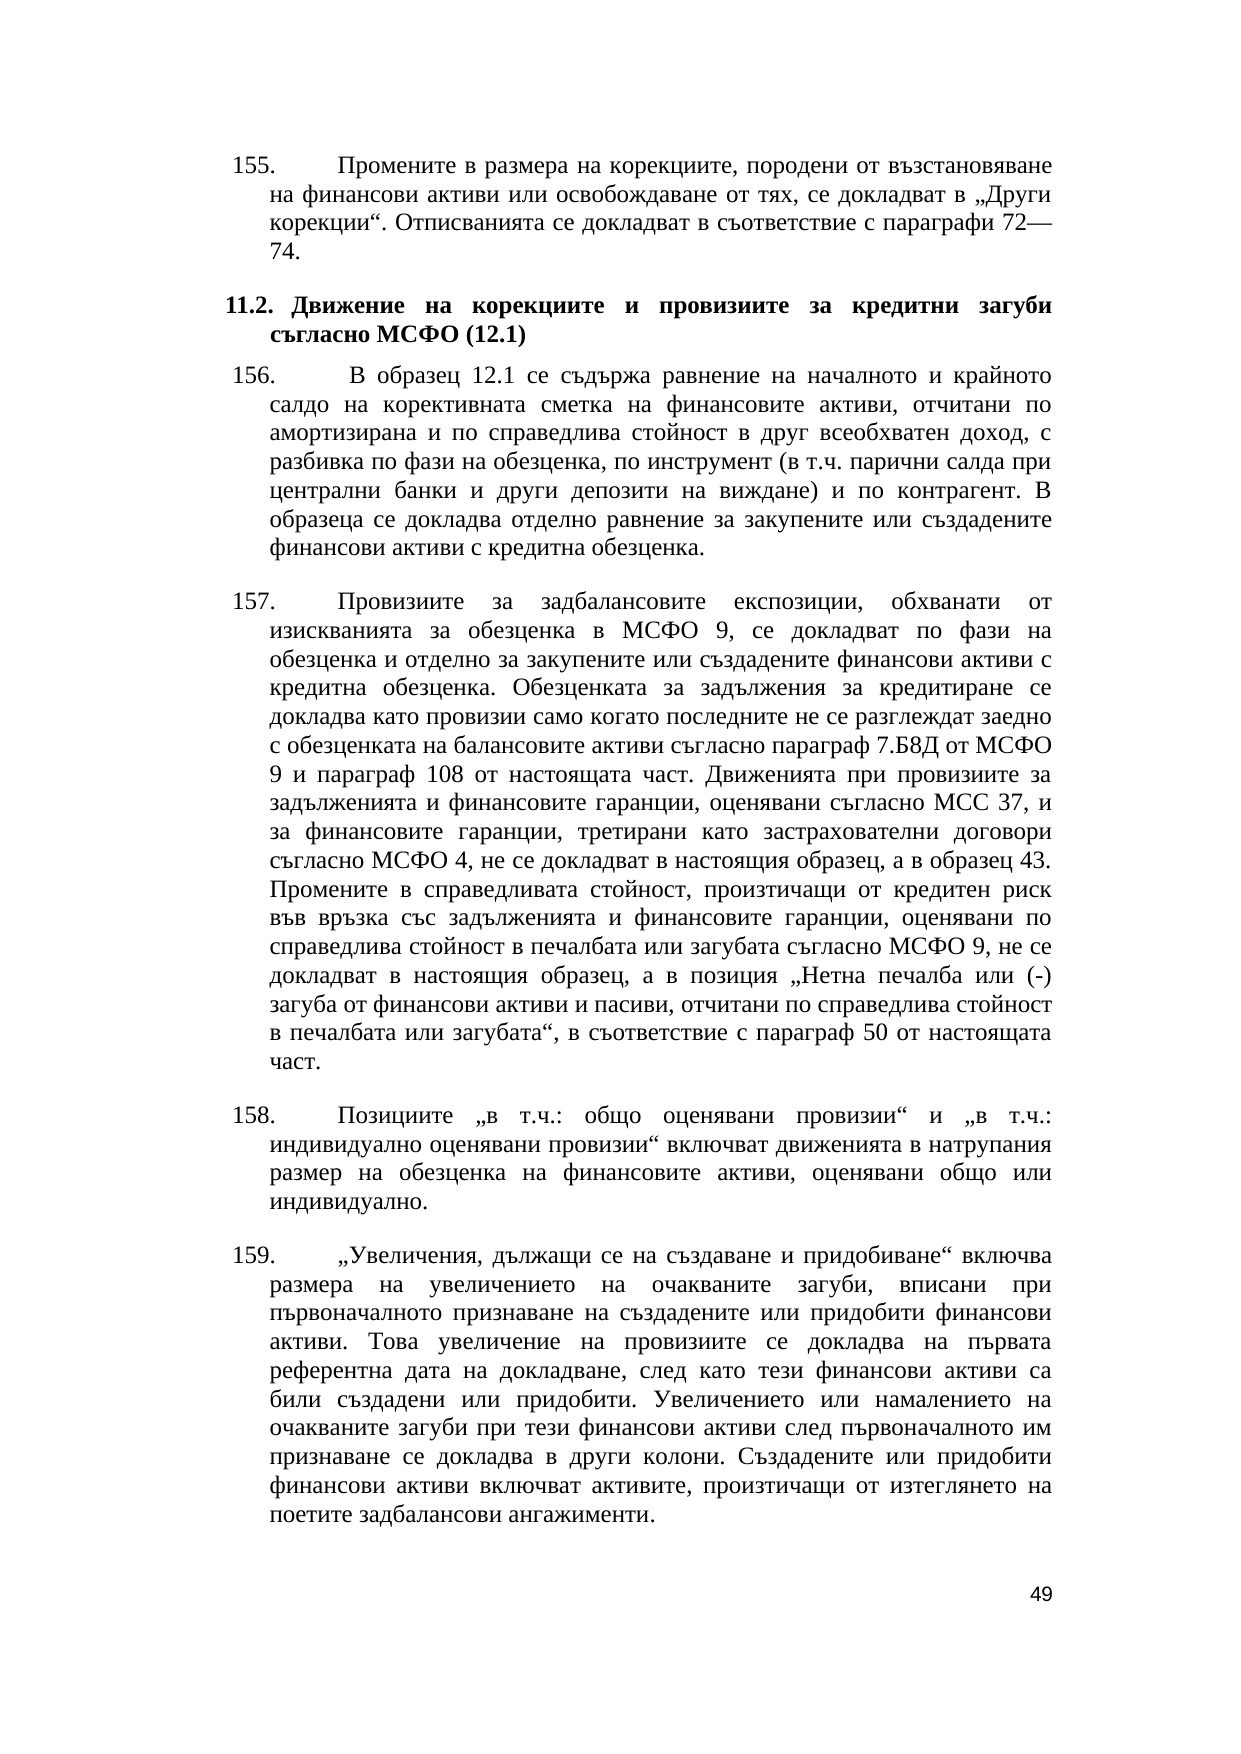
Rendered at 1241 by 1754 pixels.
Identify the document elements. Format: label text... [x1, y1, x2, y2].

text Промените в размера на корекциите, породени от възстановяване на финансови активи или освобождаване от тях, се докладват в „Други корекции“. Отписванията се докладват в съответствие с параграфи 72—74. [232, 150, 1053, 265]
text В образец 12.1 се съдържа равнение на началното и крайното салдо на корективната сметка на финансовите активи, отчитани по амортизирана и по справедлива стойност в друг всеобхватен доход, с разбивка по фази на обезценка, по инструмент (в т.ч. парични салда при централни банки и други депозити на виждане) и по контрагент. В образеца се докладва отделно равнение за закупените или създадените финансови активи с кредитна обезценка. [232, 360, 1053, 561]
subtitle Движение на корекциите и провизиите за кредитни загуби съгласно МСФО (12.1) [225, 290, 1053, 347]
text Провизиите за задбалансовите експозиции, обхванати от изискванията за обезценка в МСФО 9, се докладват по фази на обезценка и отделно за закупените или създадените финансови активи с кредитна обезценка. Обезценката за задължения за кредитиране се докладва като провизии само когато последните не се разглеждат заедно с обезценката на балансовите активи съгласно параграф 7.Б8Д от МСФО 9 и параграф 108 от настоящата част. Движенията при провизиите за задълженията и финансовите гаранции, оценявани съгласно МСС 37, и за финансовите гаранции, третирани като застрахователни договори съгласно МСФО 4, не се докладват в настоящия образец, а в образец 43. Промените в справедливата стойност, произтичащи от кредитен риск във връзка със задълженията и финансовите гаранции, оценявани по справедлива стойност в печалбата или загубата съгласно МСФО 9, не се докладват в настоящия образец, а в позиция „Нетна печалба или (-) загуба от финансови активи и пасиви, отчитани по справедлива стойност в печалбата или загубата“, в съответствие с параграф 50 от настоящата част. [232, 586, 1053, 1075]
text Позициите „в т.ч.: общо оценявани провизии“ и „в т.ч.: индивидуално оценявани провизии“ включват движенията в натрупания размер на обезценка на финансовите активи, оценявани общо или индивидуално. [232, 1100, 1053, 1215]
text „Увеличения, дължащи се на създаване и придобиване“ включва размера на увеличението на очакваните загуби, вписани при първоначалното признаване на създадените или придобити финансови активи. Това увеличение на провизиите се докладва на първата референтна дата на докладване, след като тези финансови активи са били създадени или придобити. Увеличението или намалението на очакваните загуби при тези финансови активи след първоначалното им признаване се докладва в други колони. Създадените или придобити финансови активи включват активите, произтичащи от изтеглянето на поетите задбалансови ангажименти. [232, 1240, 1053, 1527]
